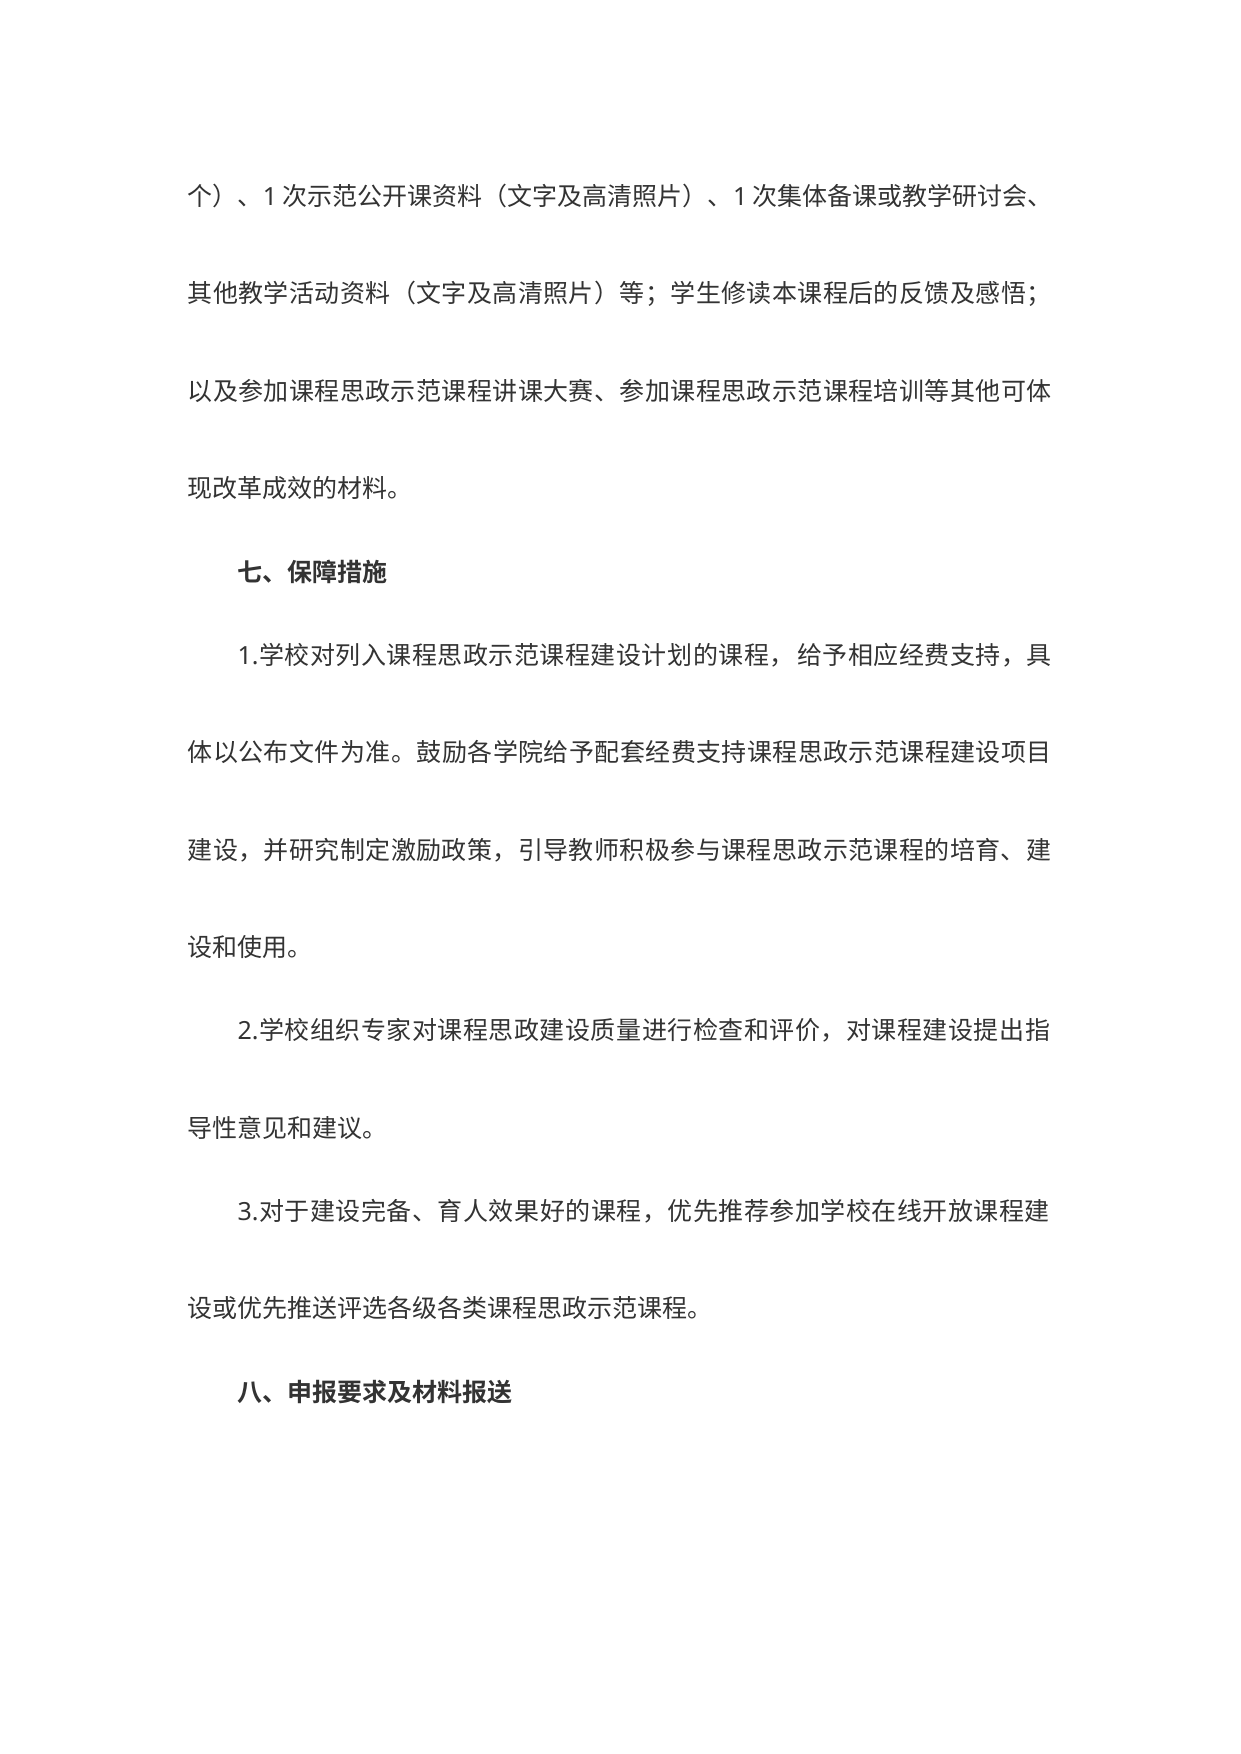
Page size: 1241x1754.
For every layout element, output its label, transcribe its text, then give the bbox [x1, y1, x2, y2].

text 3.对于建设完备、育人效果好的课程，优先推荐参加学校在线开放课程建设或优先推送评选各级各类课程思政示范课程。 [187, 1177, 1053, 1339]
text 2.学校组织专家对课程思政建设质量进行检查和评价，对课程建设提出指导性意见和建议。 [187, 996, 1053, 1159]
text 1.学校对列入课程思政示范课程建设计划的课程，给予相应经费支持，具体以公布文件为准。鼓励各学院给予配套经费支持课程思政示范课程建设项目建设，并研究制定激励政策，引导教师积极参与课程思政示范课程的培育、建设和使用。 [187, 621, 1053, 978]
text 八、申报要求及材料报送 [187, 1358, 1053, 1423]
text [187, 162, 1053, 519]
text 七、保障措施 [187, 538, 1053, 603]
